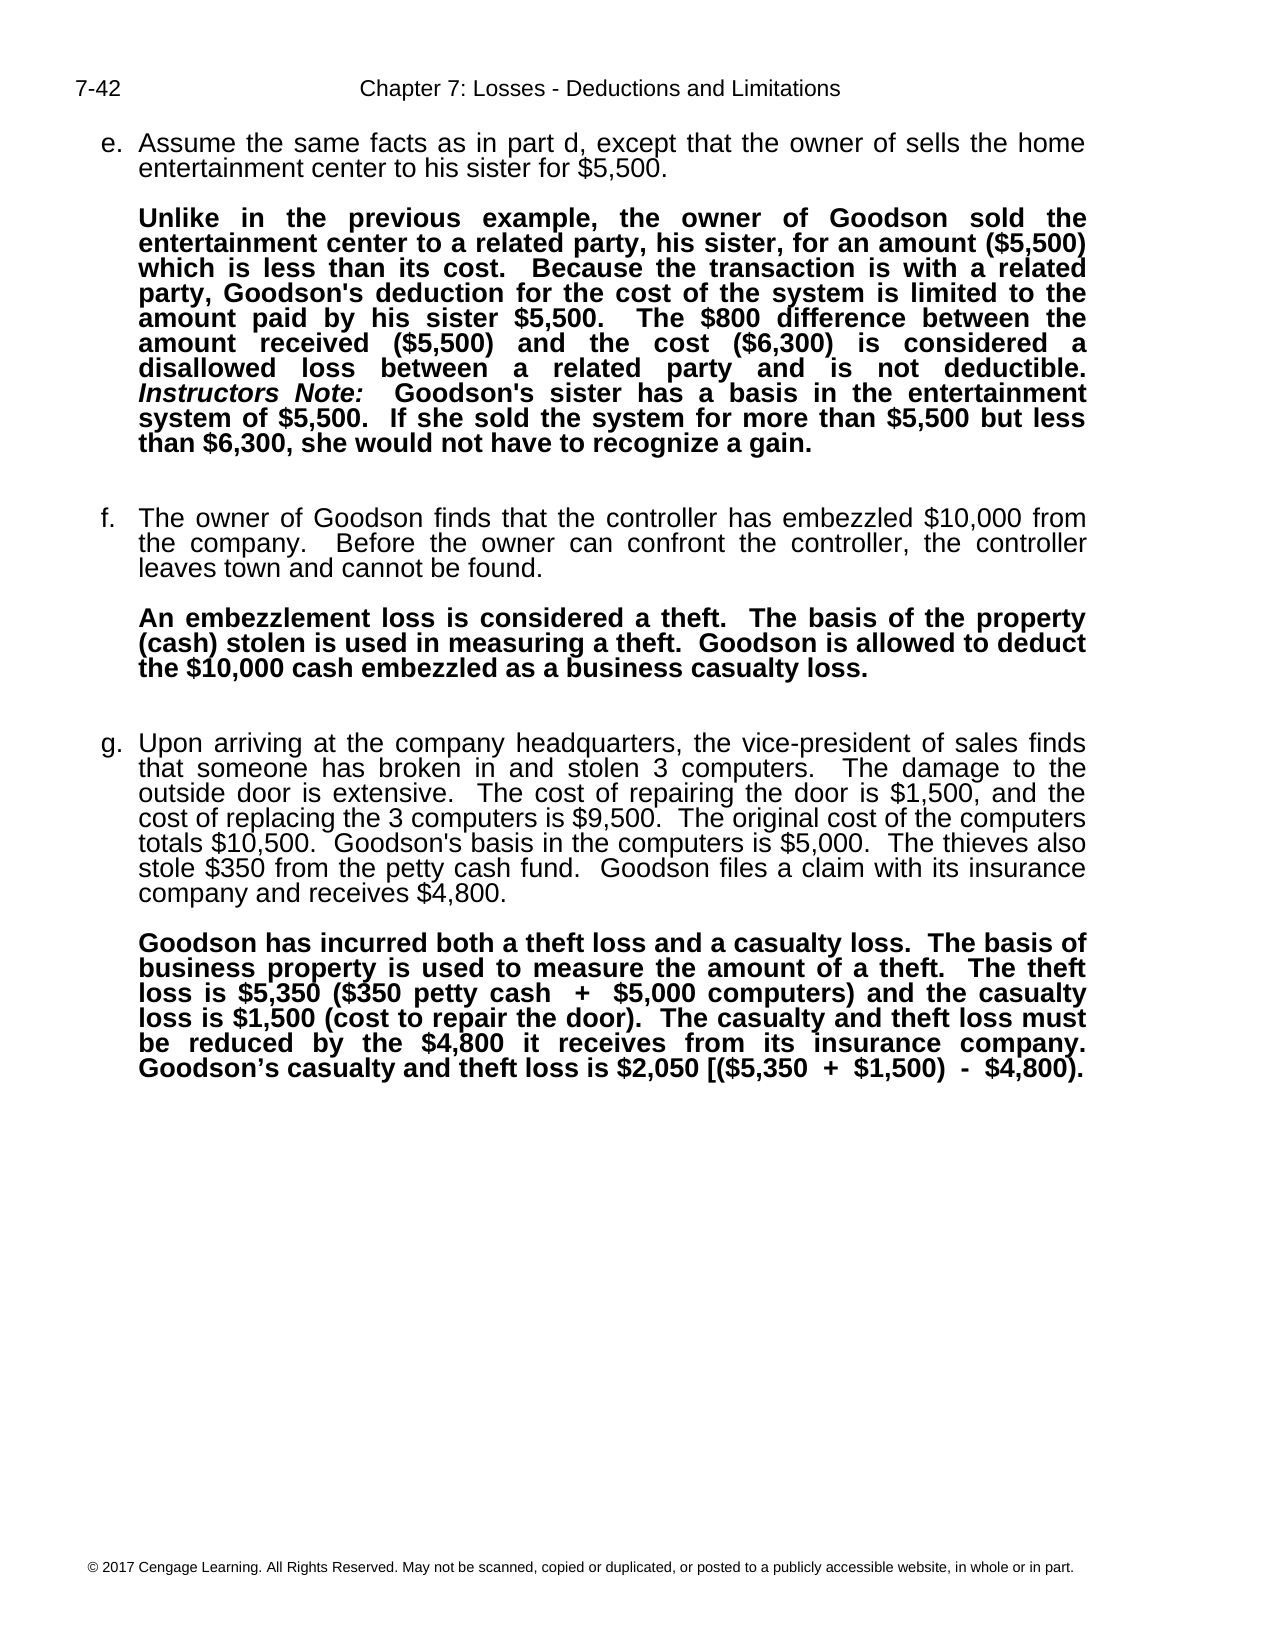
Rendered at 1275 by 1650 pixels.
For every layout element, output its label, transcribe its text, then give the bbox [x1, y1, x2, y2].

text Goodson has incurred both a theft loss and a casualty loss. The basis of business property is used to measure the amount of a theft. The theft loss is $5,350 ($350 petty cash + $5,000 computers) and the casualty loss is $1,500 (cost to repair the door). The casualty and theft loss must be reduced by the $4,800 it receives from its insurance company. Goodson’s casualty and theft loss is $2,050 [($5,350 + $1,500) - $4,800). [75, 932, 1087, 1082]
text g. Upon arriving at the company headquarters, the vice-president of sales finds that someone has broken in and stolen 3 computers. The damage to the outside door is extensive. The cost of repairing the door is $1,500, and the cost of replacing the 3 computers is $9,500. The original cost of the computers totals $10,500. Goodson's basis in the computers is $5,000. The thieves also stole $350 from the petty cash fund. Goodson files a claim with its insurance company and receives $4,800. [101, 732, 1087, 907]
text An embezzlement loss is considered a theft. The basis of the property (cash) stolen is used in measuring a theft. Goodson is allowed to deduct the $10,000 cash embezzled as a business casualty loss. [75, 607, 1087, 682]
text e. Assume the same facts as in part d, except that the owner of sells the home entertainment center to his sister for $5,500. [101, 132, 1087, 182]
text f. The owner of Goodson finds that the controller has embezzled $10,000 from the company. Before the owner can confront the controller, the controller leaves town and cannot be found. [101, 507, 1087, 582]
text Unlike in the previous example, the owner of Goodson sold the entertainment center to a related party, his sister, for an amount ($5,500) which is less than its cost. Because the transaction is with a related party, Goodson's deduction for the cost of the system is limited to the amount paid by his sister $5,500. The $800 difference between the amount received ($5,500) and the cost ($6,300) is considered a disallowed loss between a related party and is not deductible. Instructors Note: Goodson's sister has a basis in the entertainment system of $5,500. If she sold the system for more than $5,500 but less than $6,300, she would not have to recognize a gain. [75, 207, 1087, 457]
